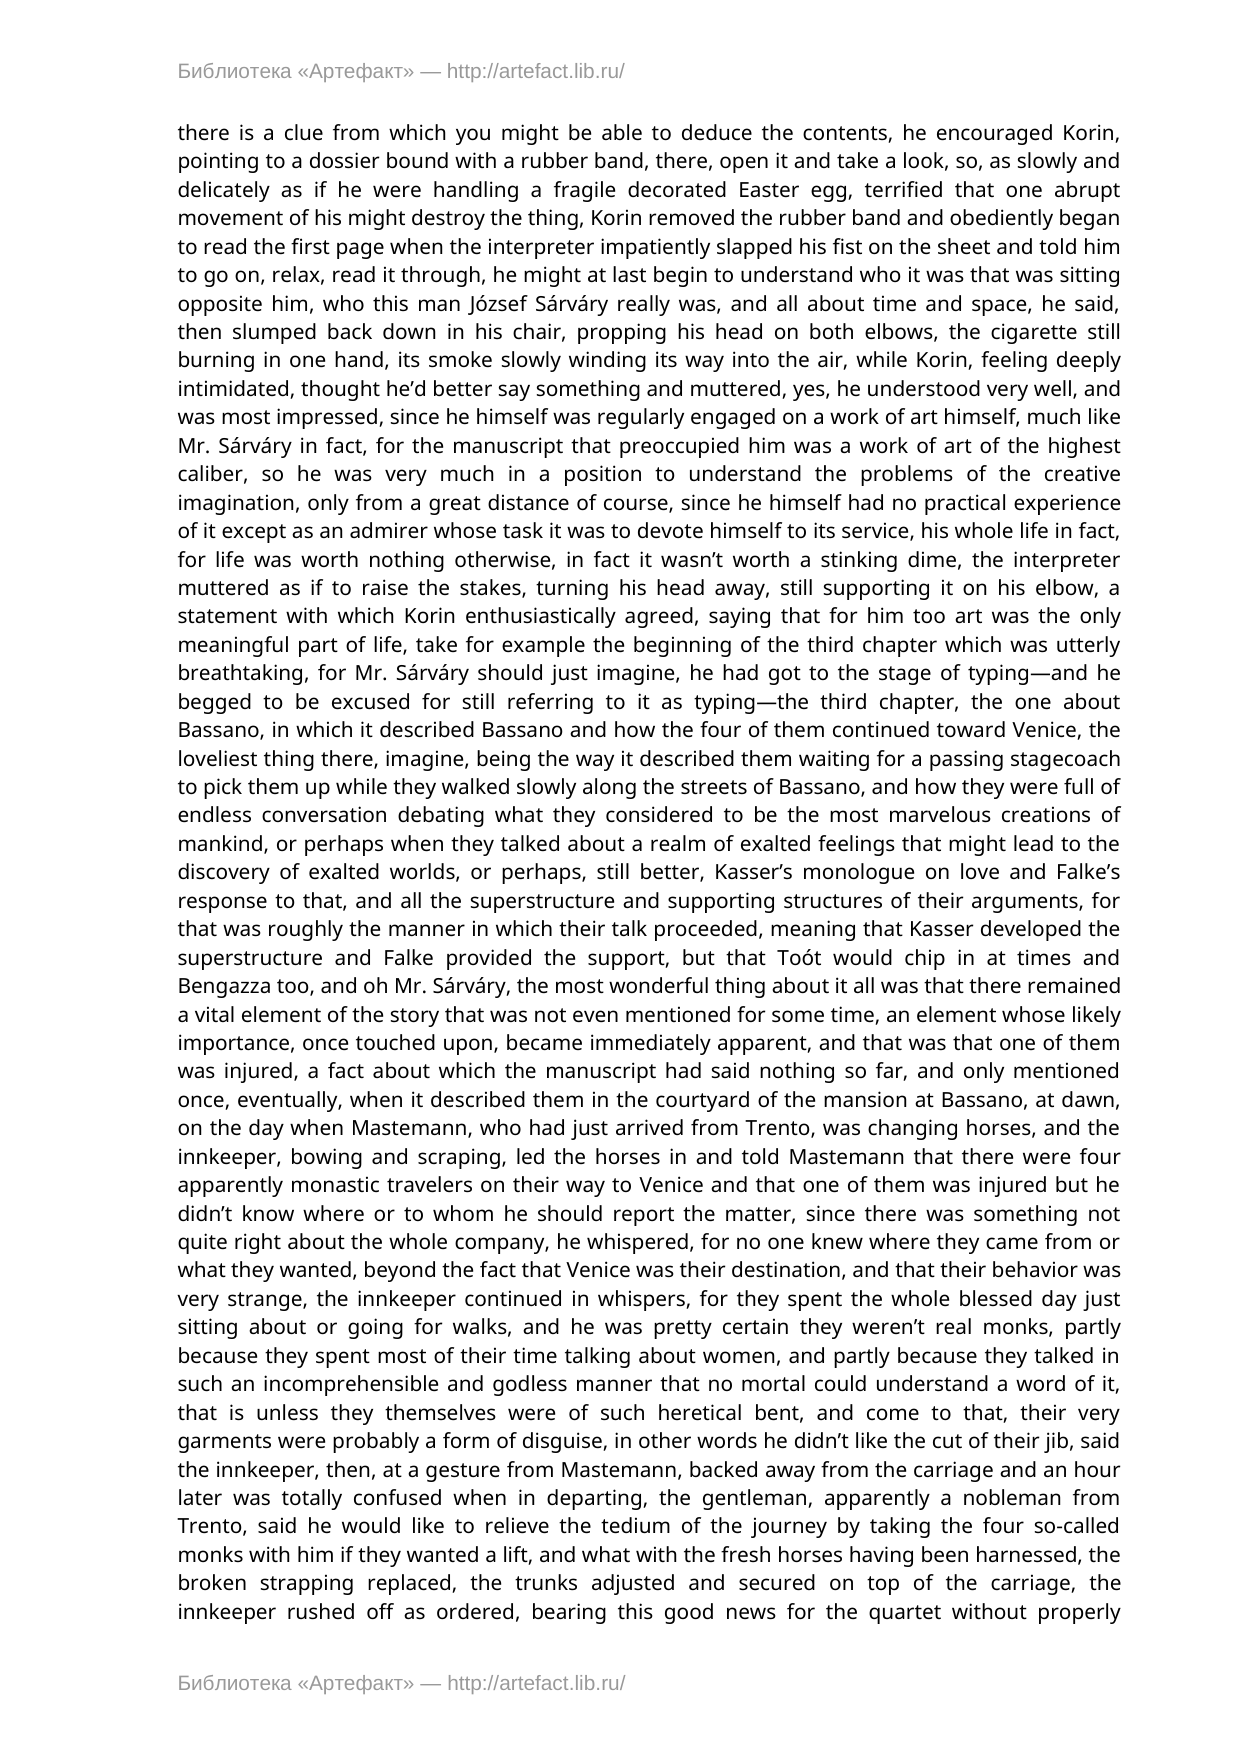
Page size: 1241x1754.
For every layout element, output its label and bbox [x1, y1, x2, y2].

text [177, 118, 1122, 1625]
